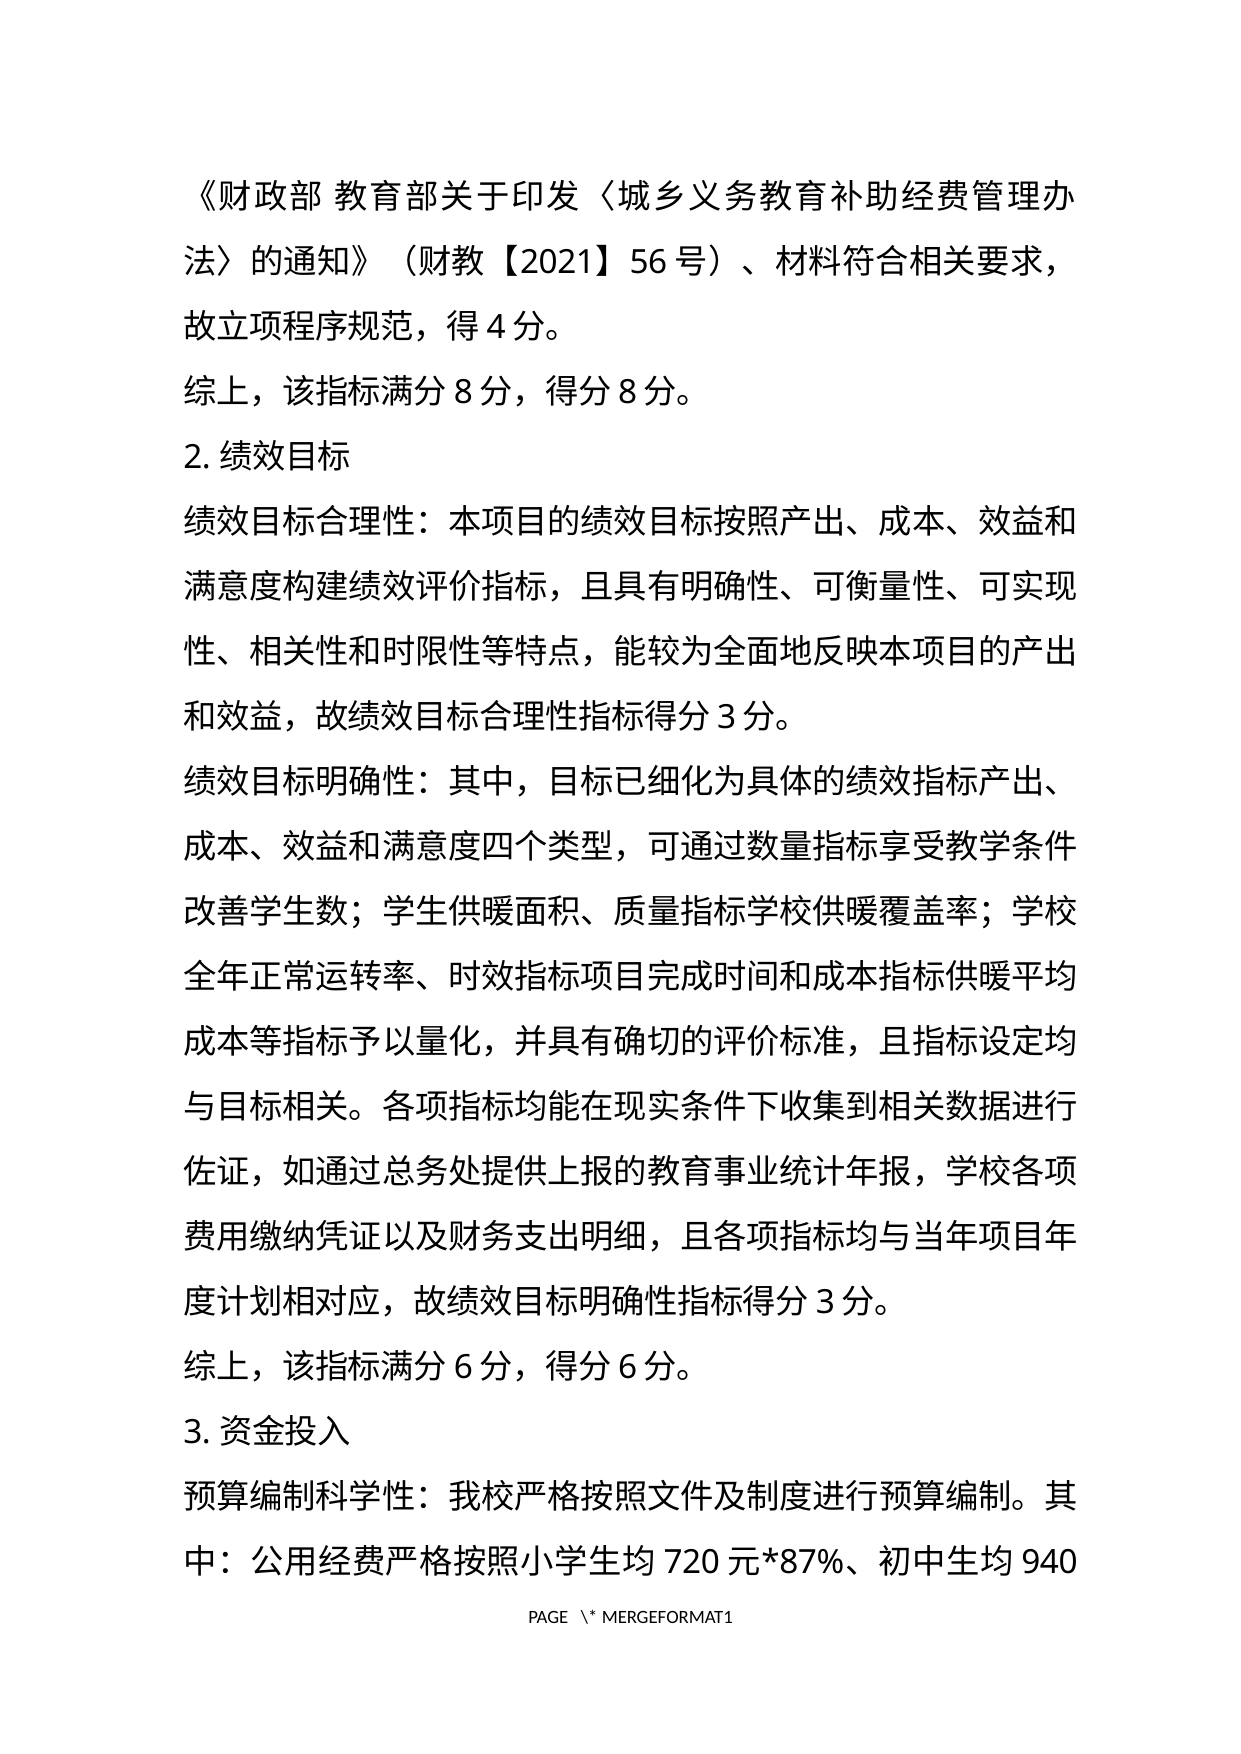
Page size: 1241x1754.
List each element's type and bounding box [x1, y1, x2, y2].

text [183, 162, 1078, 1592]
